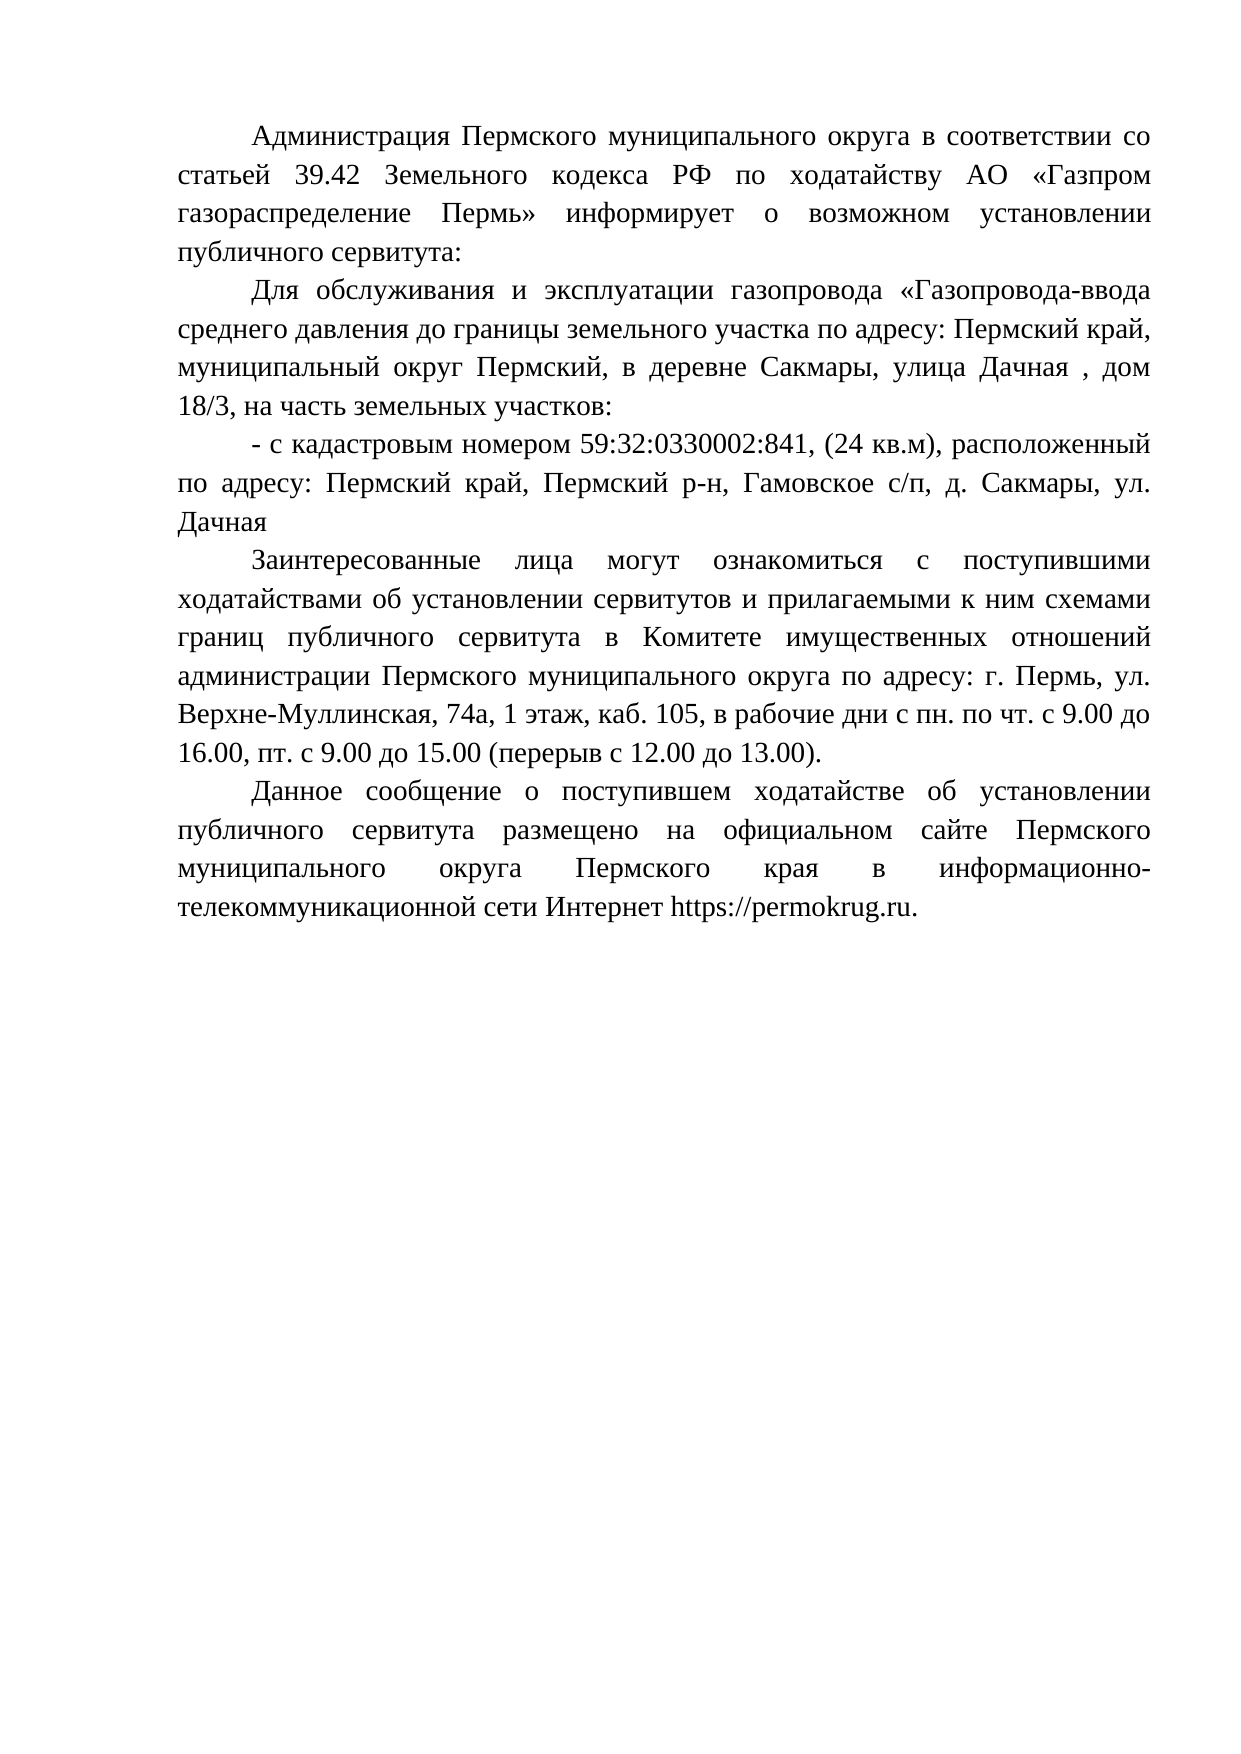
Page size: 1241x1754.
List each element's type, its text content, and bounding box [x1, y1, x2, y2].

text Заинтересованные лица могут ознакомиться с поступившими ходатайствами об установлении сервитутов и прилагаемыми к ним схемами границ публичного сервитута в Комитете имущественных отношений администрации Пермского муниципального округа по адресу: г. Пермь, ул. Верхне-Муллинская, 74а, 1 этаж, каб. 105, в рабочие дни с пн. по чт. с 9.00 до 16.00, пт. с 9.00 до 15.00 (перерыв с 12.00 до 13.00). [177, 542, 1152, 768]
text Для обслуживания и эксплуатации газопровода «Газопровода-ввода среднего давления до границы земельного участка по адресу: Пермский край, муниципальный округ Пермский, в деревне Сакмары, улица Дачная , дом 18/3, на часть земельных участков: [177, 272, 1152, 422]
text Данное сообщение о поступившем ходатайстве об установлении публичного сервитута размещено на официальном сайте Пермского муниципального округа Пермского края в информационно-телекоммуникационной сети Интернет https://permokrug.ru. [177, 773, 1152, 923]
text - с кадастровым номером 59:32:0330002:841, (24 кв.м), расположенный по адресу: Пермский край, Пермский р-н, Гамовское с/п, д. Сакмары, ул. Дачная [177, 427, 1152, 537]
text Администрация Пермского муниципального округа в соответствии со статьей 39.42 Земельного кодекса РФ по ходатайству АО «Газпром газораспределение Пермь» информирует о возможном установлении публичного сервитута: [177, 118, 1152, 267]
